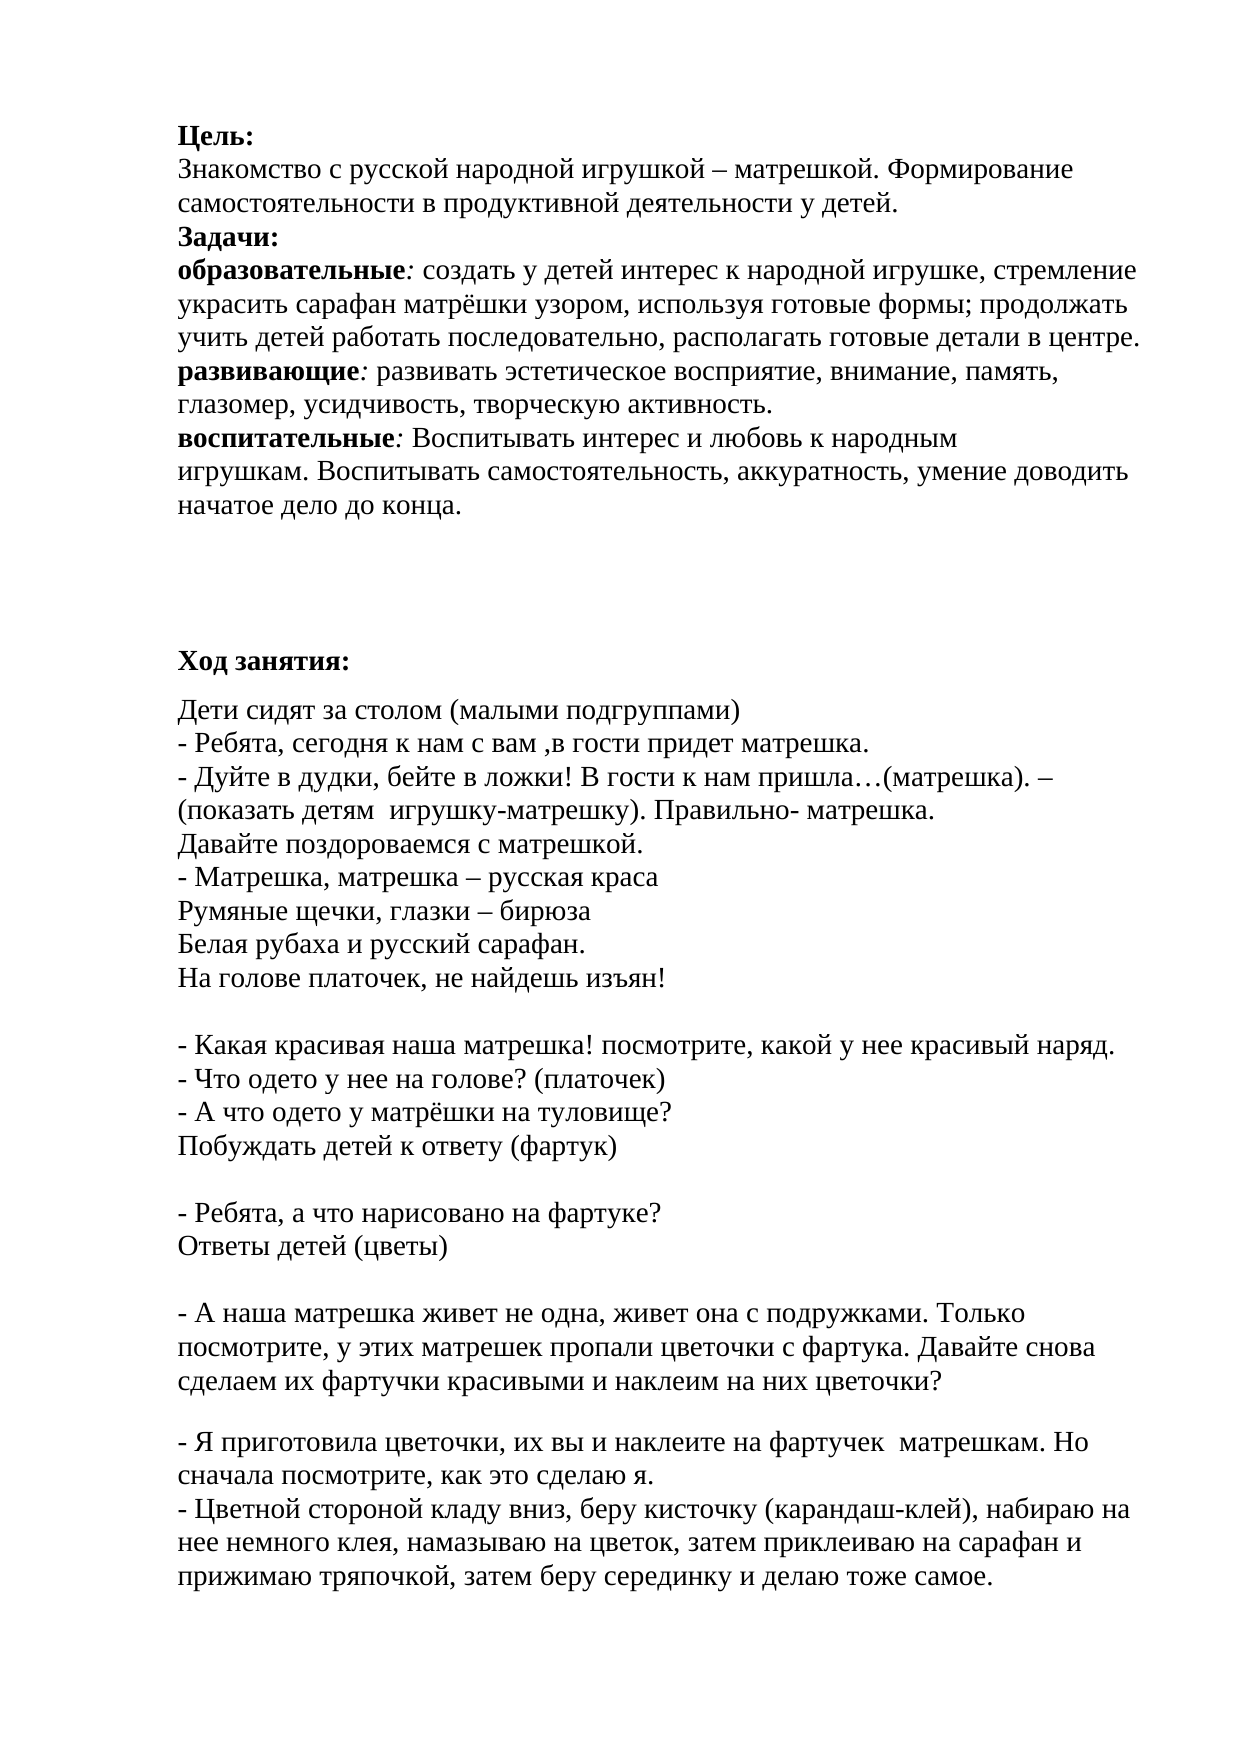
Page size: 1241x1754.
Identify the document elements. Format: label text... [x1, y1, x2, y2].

text Дети сидят за столом (малыми подгруппами) - Ребята, сегодня к нам с вам ,в гости придет матрешка. [740, 692, 1152, 759]
text Цель: Знакомство с русской народной игрушкой – матрешкой. Формирование самостоятельности в продуктивной деятельности у детей. Задачи: образовательные: создать у детей интерес к народной игрушке, стремление украсить сарафан матрёшки узором, используя готовые формы; продолжать учить детей работать последовательно, располагать готовые детали в центре. развивающие: развивать эстетическое восприятие, внимание, память, глазомер, усидчивость, творческую активность. воспитательные: Воспитывать интерес и любовь к народным игрушкам. Воспитывать самостоятельность, аккуратность, умение доводить начатое дело до конца. [177, 118, 1152, 521]
text - Дуйте в дудки, бейте в ложки! В гости к нам пришла…(матрешка). –(показать детям игрушку-матрешку). Правильно- матрешка. Давайте поздороваемся с матрешкой. - Матрешка, матрешка – русская краса Румяные щечки, глазки – бирюза Белая рубаха и русский сарафан. На голове платочек, не найдешь изъян! - Какая красивая наша матрешка! посмотрите, какой у нее красивый наряд. - Что одето у нее на голове? (платочек) - А что одето у матрёшки на туловище? Побуждать детей к ответу (фартук) - Ребята, а что нарисовано на фартуке? Ответы детей (цветы) - А наша матрешка живет не одна, живет она с подружками. Только посмотрите, у этих матрешек пропали цветочки с фартука. Давайте снова сделаем их фартучки красивыми и наклеим на них цветочки? [177, 759, 1152, 1396]
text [177, 1424, 1152, 1625]
text Ход занятия: [177, 643, 1152, 676]
